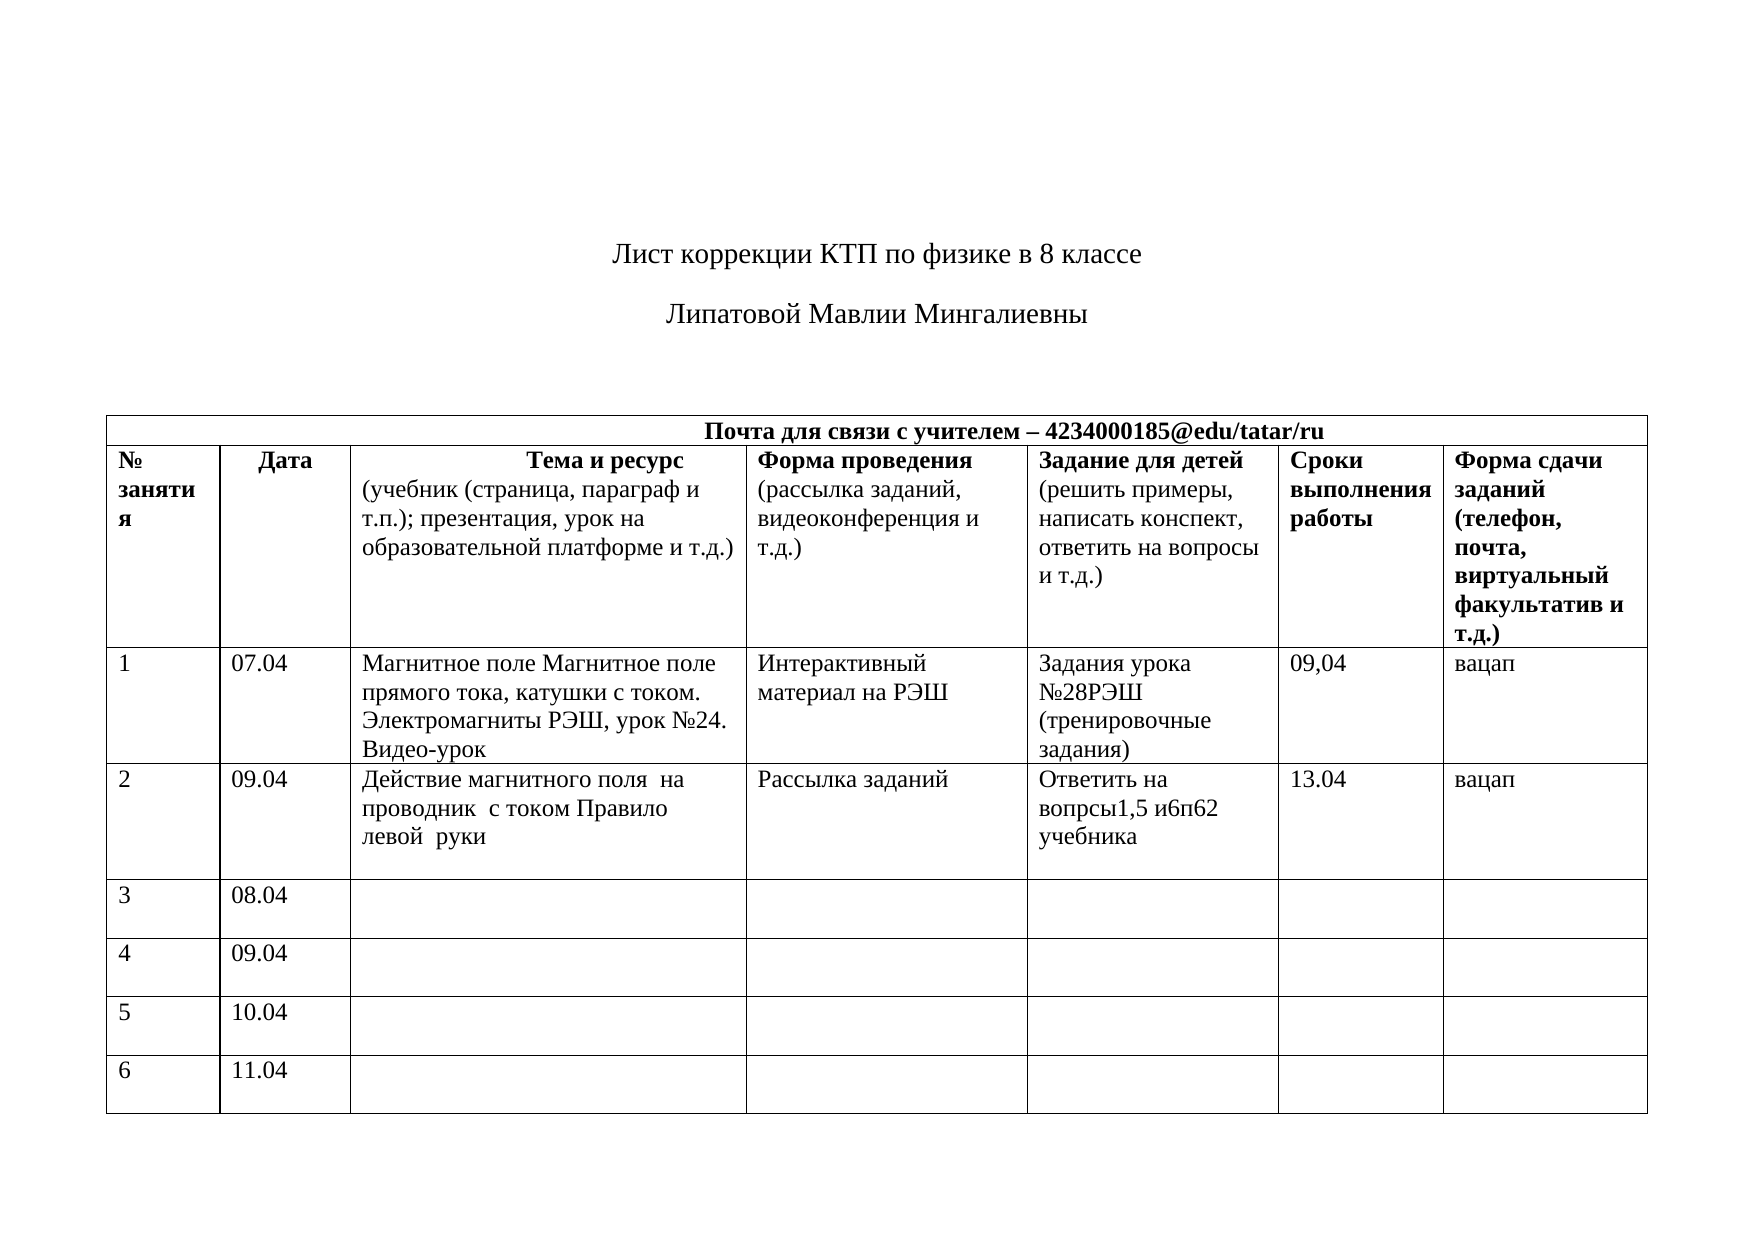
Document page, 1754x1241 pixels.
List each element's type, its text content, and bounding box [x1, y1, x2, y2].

table_header Почта для связи с учителем – 4234000185@edu/tatar/ru [107, 416, 1647, 444]
table_cell Интерактивный материал на РЭШ [747, 648, 1027, 763]
table_cell Задание для детей (решить примеры, написать конспект, ответить на вопросы и т.д.) [1028, 446, 1278, 647]
table_cell № занятия [107, 446, 219, 647]
table_cell [747, 880, 1027, 937]
table_cell Рассылка заданий [747, 764, 1027, 879]
table_cell Задания урока №28РЭШ (тренировочные задания) [1028, 648, 1278, 763]
table_cell Форма сдачи заданий (телефон, почта, виртуальный факультатив и т.д.) [1444, 446, 1647, 647]
table_cell [1028, 939, 1278, 996]
table_cell [1444, 880, 1647, 937]
table_cell [1279, 880, 1443, 937]
table_cell Магнитное поле Магнитное поле прямого тока, катушки с током. Электромагниты РЭШ, урок №24. Видео-урок [351, 648, 746, 763]
table_cell [351, 1056, 746, 1113]
table_cell 5 [107, 997, 219, 1054]
table_cell [1444, 939, 1647, 996]
table_cell [351, 880, 746, 937]
table_cell вацап [1444, 764, 1647, 879]
table_cell 4 [107, 939, 219, 996]
table_cell [747, 997, 1027, 1054]
table_cell 11.04 [221, 1056, 350, 1113]
table_cell [1028, 1056, 1278, 1113]
table_cell 1 [107, 648, 219, 763]
table_cell 08.04 [221, 880, 350, 937]
text Липатовой Мавлии Мингалиевны [118, 296, 1636, 329]
table_cell 09.04 [221, 764, 350, 879]
table_cell [351, 997, 746, 1054]
table_cell Дата [221, 446, 350, 647]
table_cell 2 [107, 764, 219, 879]
table_cell Действие магнитного поля на проводник с током Правило левой руки [351, 764, 746, 879]
table_cell Ответить на вопрсы1,5 и6п62 учебника [1028, 764, 1278, 879]
table_cell 6 [107, 1056, 219, 1113]
table_cell 07.04 [221, 648, 350, 763]
table_cell [1028, 880, 1278, 937]
table_cell [747, 1056, 1027, 1113]
table_cell 09.04 [221, 939, 350, 996]
table_cell 09,04 [1279, 648, 1443, 763]
table_cell [1444, 997, 1647, 1054]
table_cell [1279, 1056, 1443, 1113]
table_cell 13.04 [1279, 764, 1443, 879]
text Лист коррекции КТП по физике в 8 классе [118, 237, 1636, 270]
table_cell 10.04 [221, 997, 350, 1054]
table_cell [1028, 997, 1278, 1054]
table_cell Тема и ресурс (учебник (страница, параграф и т.п.); презентация, урок на образовательной платформе и т.д.) [351, 446, 746, 647]
table_cell [351, 939, 746, 996]
table_cell Форма проведения (рассылка заданий, видеоконференция и т.д.) [747, 446, 1027, 647]
table_cell вацап [1444, 648, 1647, 763]
table_cell [1444, 1056, 1647, 1113]
table_cell Сроки выполнения работы [1279, 446, 1443, 647]
table_cell [747, 939, 1027, 996]
table_cell [1279, 997, 1443, 1054]
table_cell [1279, 939, 1443, 996]
table_cell 3 [107, 880, 219, 937]
